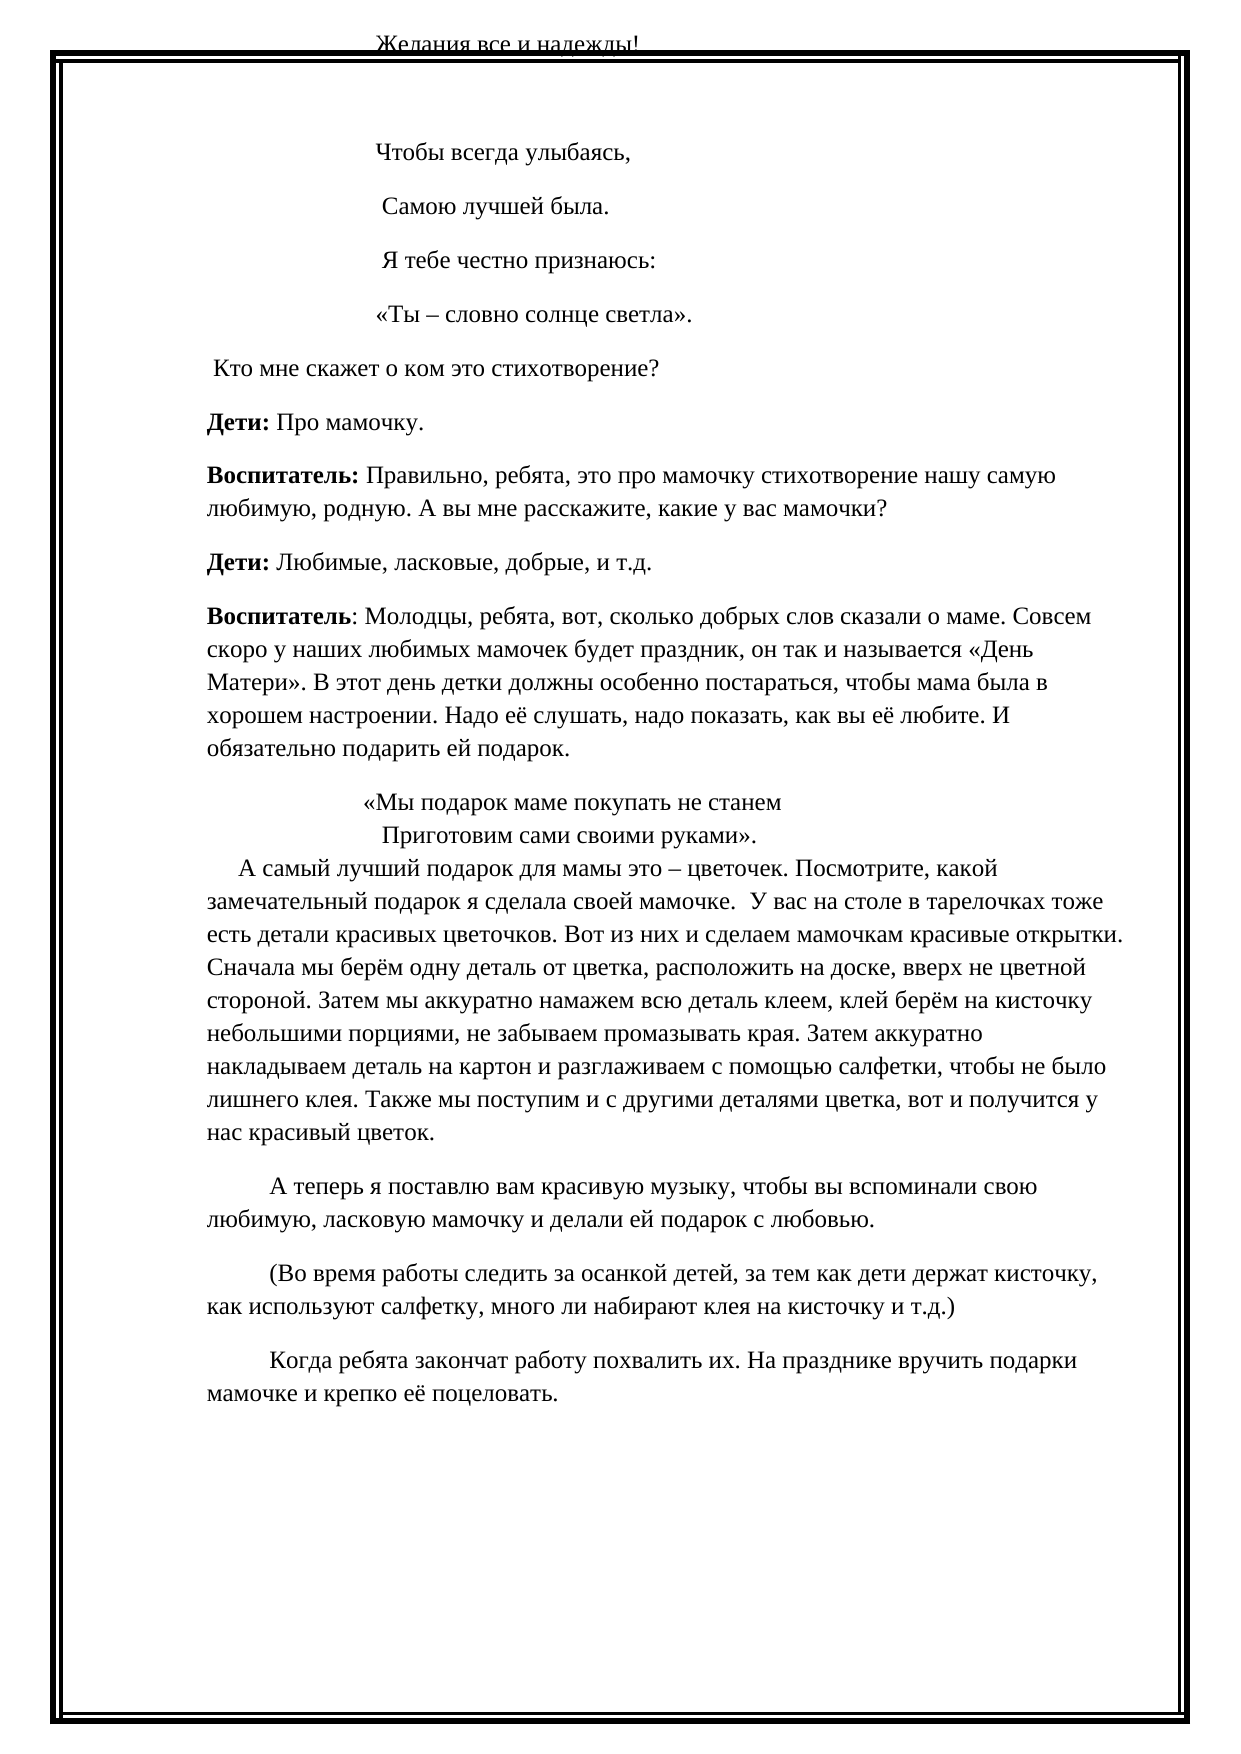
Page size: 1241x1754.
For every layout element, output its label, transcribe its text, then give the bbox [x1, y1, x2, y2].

text А самый лучший подарок для мамы это – цветочек. Посмотрите, какой замечательный подарок я сделала своей мамочке. У вас на столе в тарелочках тоже есть детали красивых цветочков. Вот из них и сделаем мамочкам красивые открытки. Сначала мы берём одну деталь от цветка, расположить на доске, вверх не цветной стороной. Затем мы аккуратно намажем всю деталь клеем, клей берём на кисточку небольшими порциями, не забываем промазывать края. Затем аккуратно накладываем деталь на картон и разглаживаем с помощью салфетки, чтобы не было лишнего клея. Также мы поступим и с другими деталями цветка, вот и получится у нас красивый цветок. [207, 853, 1125, 1146]
text Приготовим сами своими руками». [207, 820, 1125, 849]
text Желания все и надежды! [207, 29, 1125, 50]
text Дети: Про мамочку. [207, 407, 1125, 435]
text «Ты – словно солнце светла». [207, 299, 1125, 328]
text «Мы подарок маме покупать не станем [207, 787, 1125, 816]
text Чтобы всегда улыбаясь, [207, 137, 1125, 166]
text А теперь я поставлю вам красивую музыку, чтобы вы вспоминали свою любимую, ласковую мамочку и делали ей подарок с любовью. [207, 1171, 1125, 1233]
text Когда ребята закончат работу похвалить их. На празднике вручить подарки мамочке и крепко её поцеловать. [207, 1345, 1125, 1407]
text Самою лучшей была. [207, 191, 1125, 220]
text Дети: Любимые, ласковые, добрые, и т.д. [207, 547, 1125, 576]
text (Во время работы следить за осанкой детей, за тем как дети держат кисточку, как используют салфетку, много ли набирают клея на кисточку и т.д.) [207, 1258, 1125, 1320]
text Воспитатель: Правильно, ребята, это про мамочку стихотворение нашу самую любимую, родную. А вы мне расскажите, какие у вас мамочки? [207, 460, 1125, 522]
text Воспитатель: Молодцы, ребята, вот, сколько добрых слов сказали о маме. Совсем скоро у наших любимых мамочек будет праздник, он так и называется «День Матери». В этот день детки должны особенно постараться, чтобы мама была в хорошем настроении. Надо её слушать, надо показать, как вы её любите. И обязательно подарить ей подарок. [207, 601, 1125, 762]
text Я тебе честно признаюсь: [207, 245, 1125, 274]
text Кто мне скажет о ком это стихотворение? [207, 353, 1125, 381]
